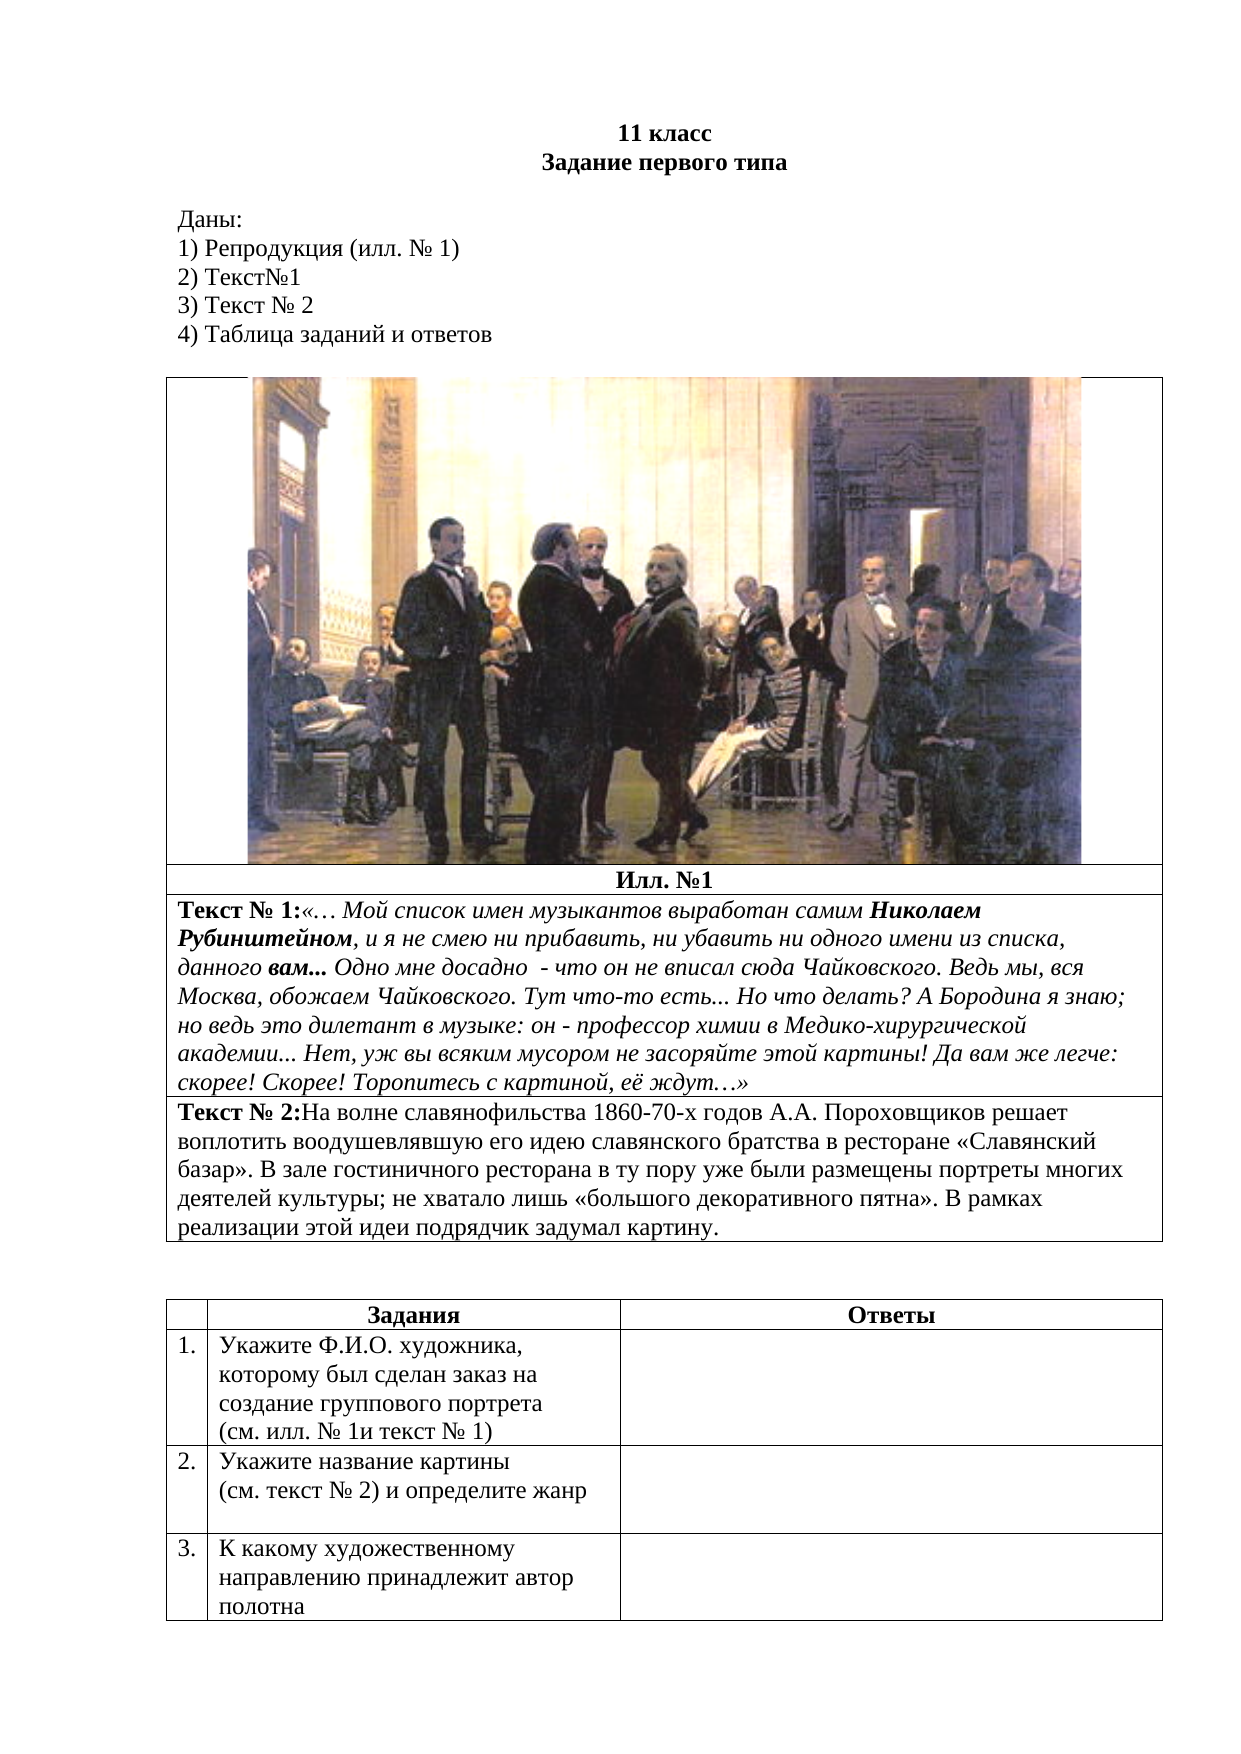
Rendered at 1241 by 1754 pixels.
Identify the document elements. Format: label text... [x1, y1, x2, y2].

table_header [1082, 378, 1162, 864]
table_cell Укажите название картины (см. текст № 2) и определите жанр [208, 1446, 620, 1532]
table_header Ответы [621, 1300, 1162, 1329]
table_header Задания [208, 1300, 620, 1329]
text 11 класс [177, 118, 1152, 147]
table_cell Текст № 2:На волне славянофильства 1860-70-x годов А.А. Пороховщиков решает воплотить воодушевлявшую его идею славянского братства в ресторане «Славянский базар». В зале гостиничного ресторана в ту пору уже были размещены портреты многих деятелей культуры; не хватало лишь «большого декоративного пятна». В рамках реализации этой идеи подрядчик задумал картину. [167, 1097, 1162, 1241]
table_cell 2. [167, 1446, 207, 1532]
table_cell Илл. №1 [167, 865, 1162, 894]
table_cell [621, 1534, 1162, 1620]
table_header [167, 1300, 207, 1329]
text Даны: [177, 204, 1152, 233]
table_cell [621, 1330, 1162, 1445]
table_cell Текст № 1:«… Мой список имен музыкантов выработан самим Николаем Рубинштейном, и я не смею ни прибавить, ни убавить ни одного имени из списка, данного вам... Одно мне досадно - что он не вписал сюда Чайковского. Ведь мы, вся Москва, обожаем Чайковского. Тут что-то есть... Ho что делать? A Бородина я знаю; но ведь это дилетант в музыке: он - профессор химии в Медико-хирургической академии... Нет, уж вы всяким мусором не засоряйте этой картины! Дa вам же легче: скорее! Скорее! Торопитесь с картиной, её ждут…» [167, 895, 1162, 1096]
text 2) Текст№1 [177, 262, 1152, 291]
table_cell К какому художественному направлению принадлежит автор полотна [208, 1534, 620, 1620]
text Задание первого типа [177, 147, 1152, 176]
text 3) Текст № 2 [177, 291, 1152, 319]
table_cell 3. [167, 1534, 207, 1620]
table_cell Укажите Ф.И.О. художника, которому был сделан заказ на создание группового портрета (см. илл. № 1и текст № 1) [208, 1330, 620, 1445]
table_cell 1. [167, 1330, 207, 1445]
table_cell [621, 1446, 1162, 1532]
text 1) Репродукция (илл. № 1) [177, 233, 1152, 262]
table_header [167, 378, 247, 864]
text 4) Таблица заданий и ответов [177, 319, 1152, 348]
